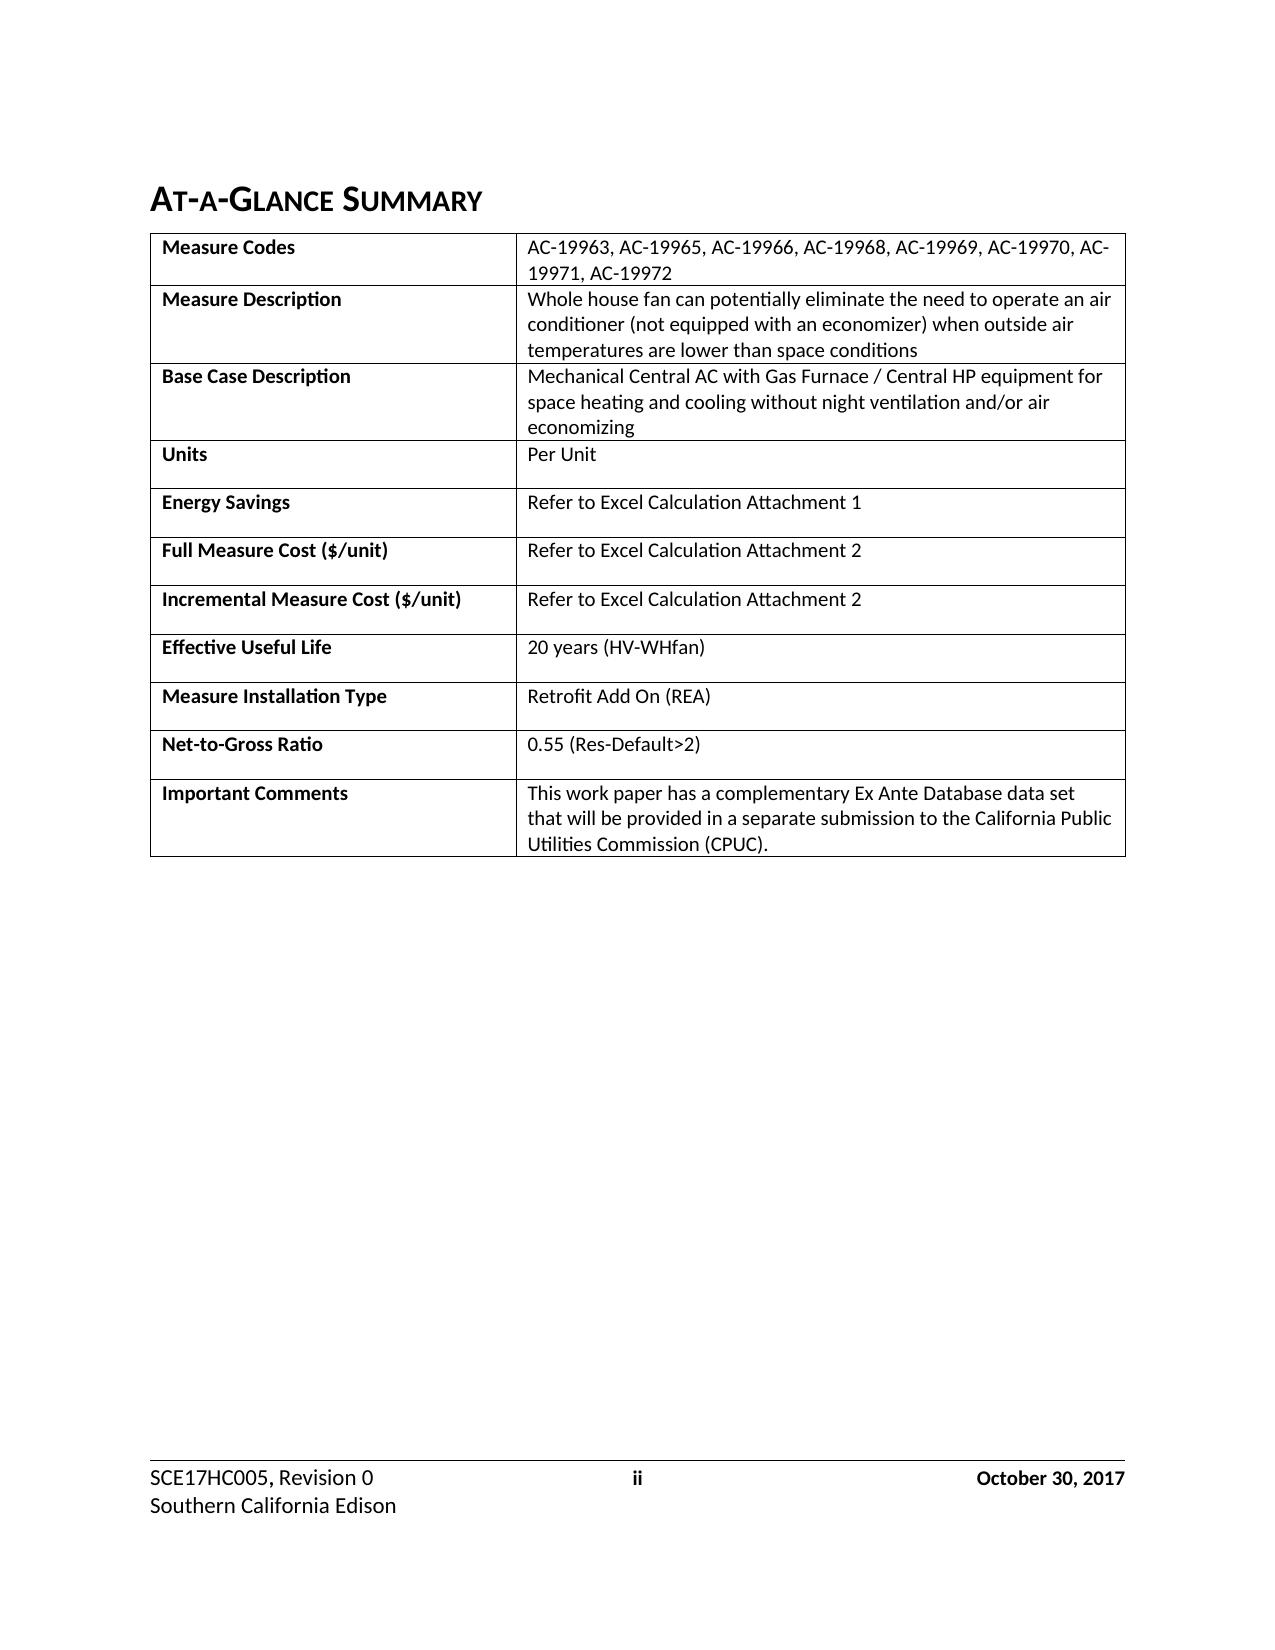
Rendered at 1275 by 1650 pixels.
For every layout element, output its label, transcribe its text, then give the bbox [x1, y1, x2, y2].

table_cell Important Comments [151, 780, 516, 856]
table_cell 0.55 (Res-Default>2) [517, 731, 1125, 779]
table_cell Energy Savings [151, 489, 516, 537]
table_cell Units [151, 441, 516, 488]
subtitle At-a-Glance Summary [150, 175, 1125, 221]
table_cell Measure Installation Type [151, 683, 516, 730]
table_cell Refer to Excel Calculation Attachment 2 [517, 586, 1125, 633]
table_cell Refer to Excel Calculation Attachment 1 [517, 489, 1125, 537]
table_cell Effective Useful Life [151, 635, 516, 682]
table_cell Full Measure Cost ($/unit) [151, 538, 516, 585]
table_header AC-19963, AC-19965, AC-19966, AC-19968, AC-19969, AC-19970, AC-19971, AC-19972 [517, 234, 1125, 285]
table_cell Incremental Measure Cost ($/unit) [151, 586, 516, 633]
table_cell Measure Description [151, 286, 516, 362]
table_cell This work paper has a complementary Ex Ante Database data set that will be provided in a separate submission to the California Public Utilities Commission (CPUC). [517, 780, 1125, 856]
table_cell Refer to Excel Calculation Attachment 2 [517, 538, 1125, 585]
table_cell Per Unit [517, 441, 1125, 488]
table_header Measure Codes [151, 234, 516, 285]
table_cell Mechanical Central AC with Gas Furnace / Central HP equipment for space heating and cooling without night ventilation and/or air economizing [517, 364, 1125, 440]
table_cell 20 years (HV-WHfan) [517, 635, 1125, 682]
table_cell Retrofit Add On (REA) [517, 683, 1125, 730]
table_cell Net-to-Gross Ratio [151, 731, 516, 779]
table_cell Whole house fan can potentially eliminate the need to operate an air conditioner (not equipped with an economizer) when outside air temperatures are lower than space conditions [517, 286, 1125, 362]
table_cell Base Case Description [151, 364, 516, 440]
